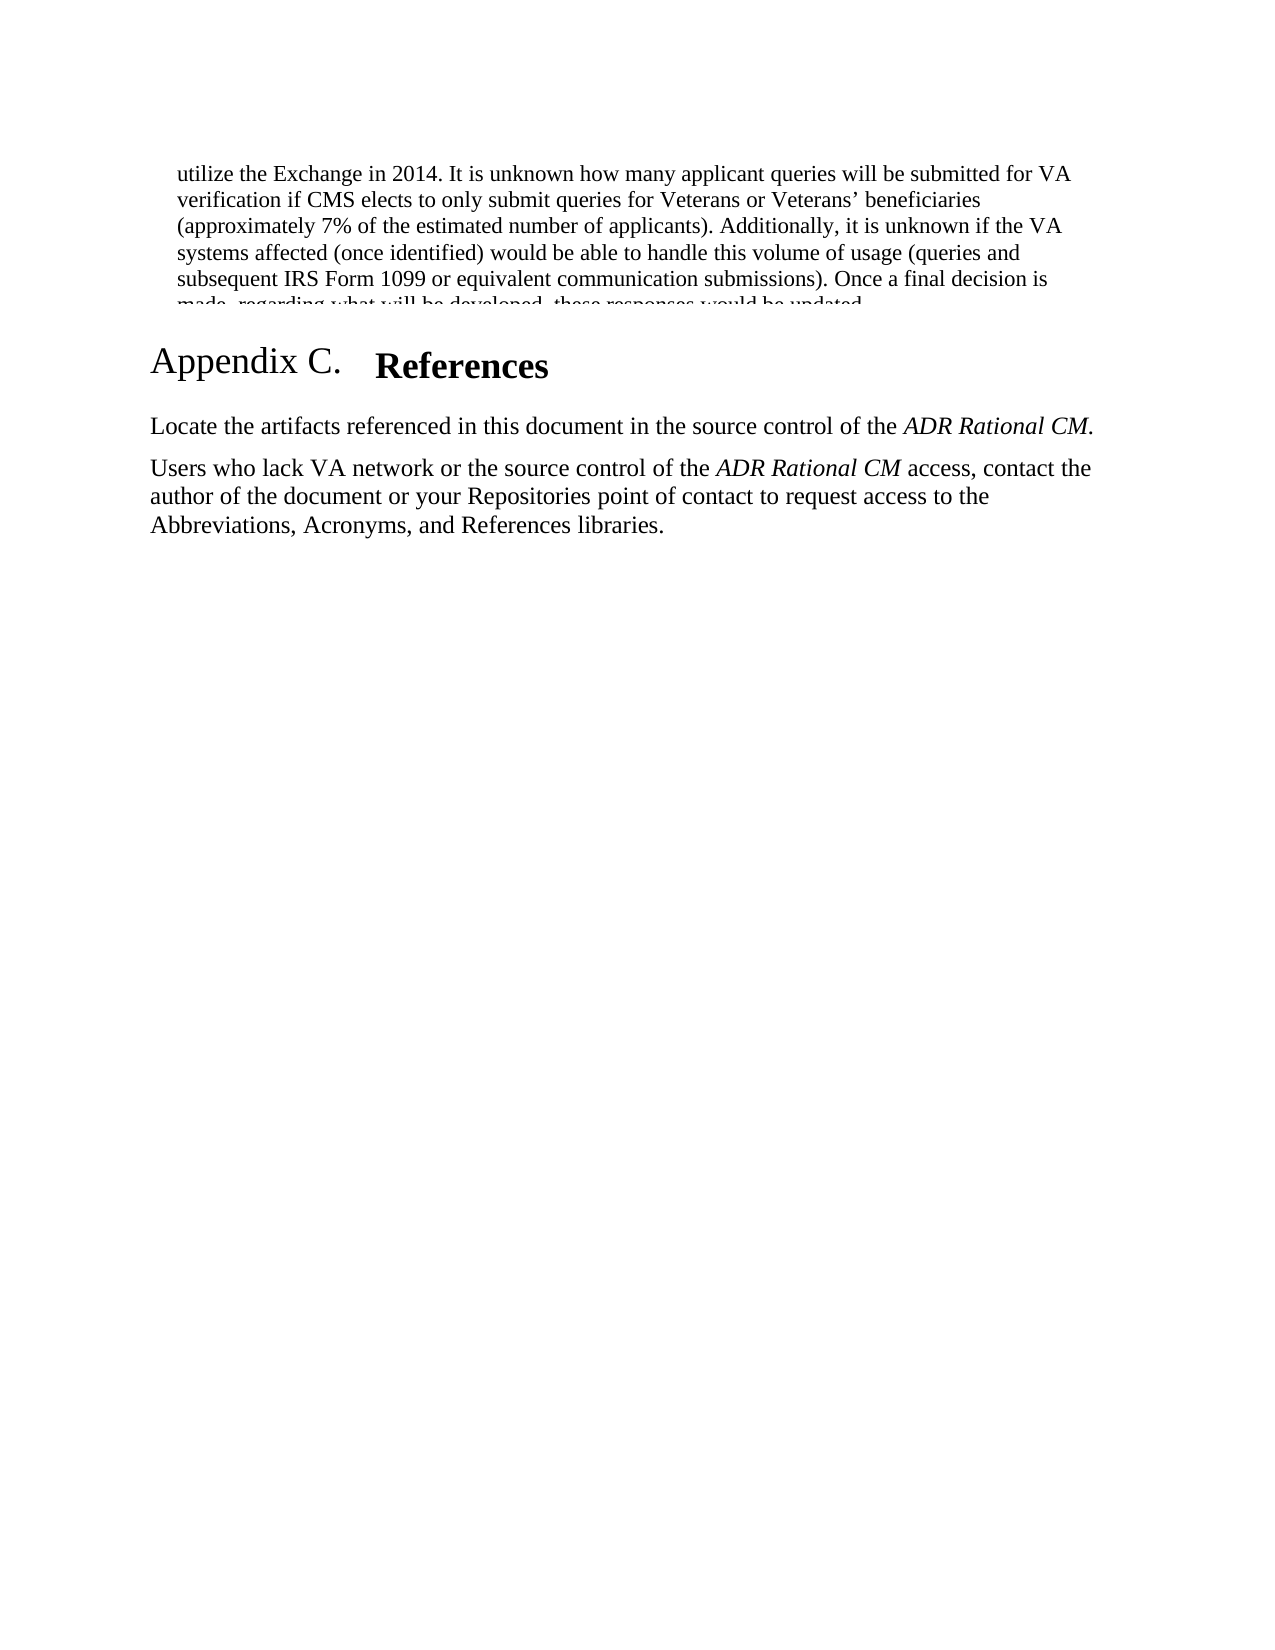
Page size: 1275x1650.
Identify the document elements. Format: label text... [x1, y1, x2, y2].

text Locate the artifacts referenced in this document in the source control of the ADR Rational CM. [150, 411, 1137, 440]
text Users who lack VA network or the source control of the ADR Rational CM access, contact the author of the document or your Repositories point of contact to request access to the Abbreviations, Acronyms, and References libraries. [150, 453, 1112, 539]
text References [375, 344, 1137, 387]
text Appendix C. [150, 338, 342, 381]
